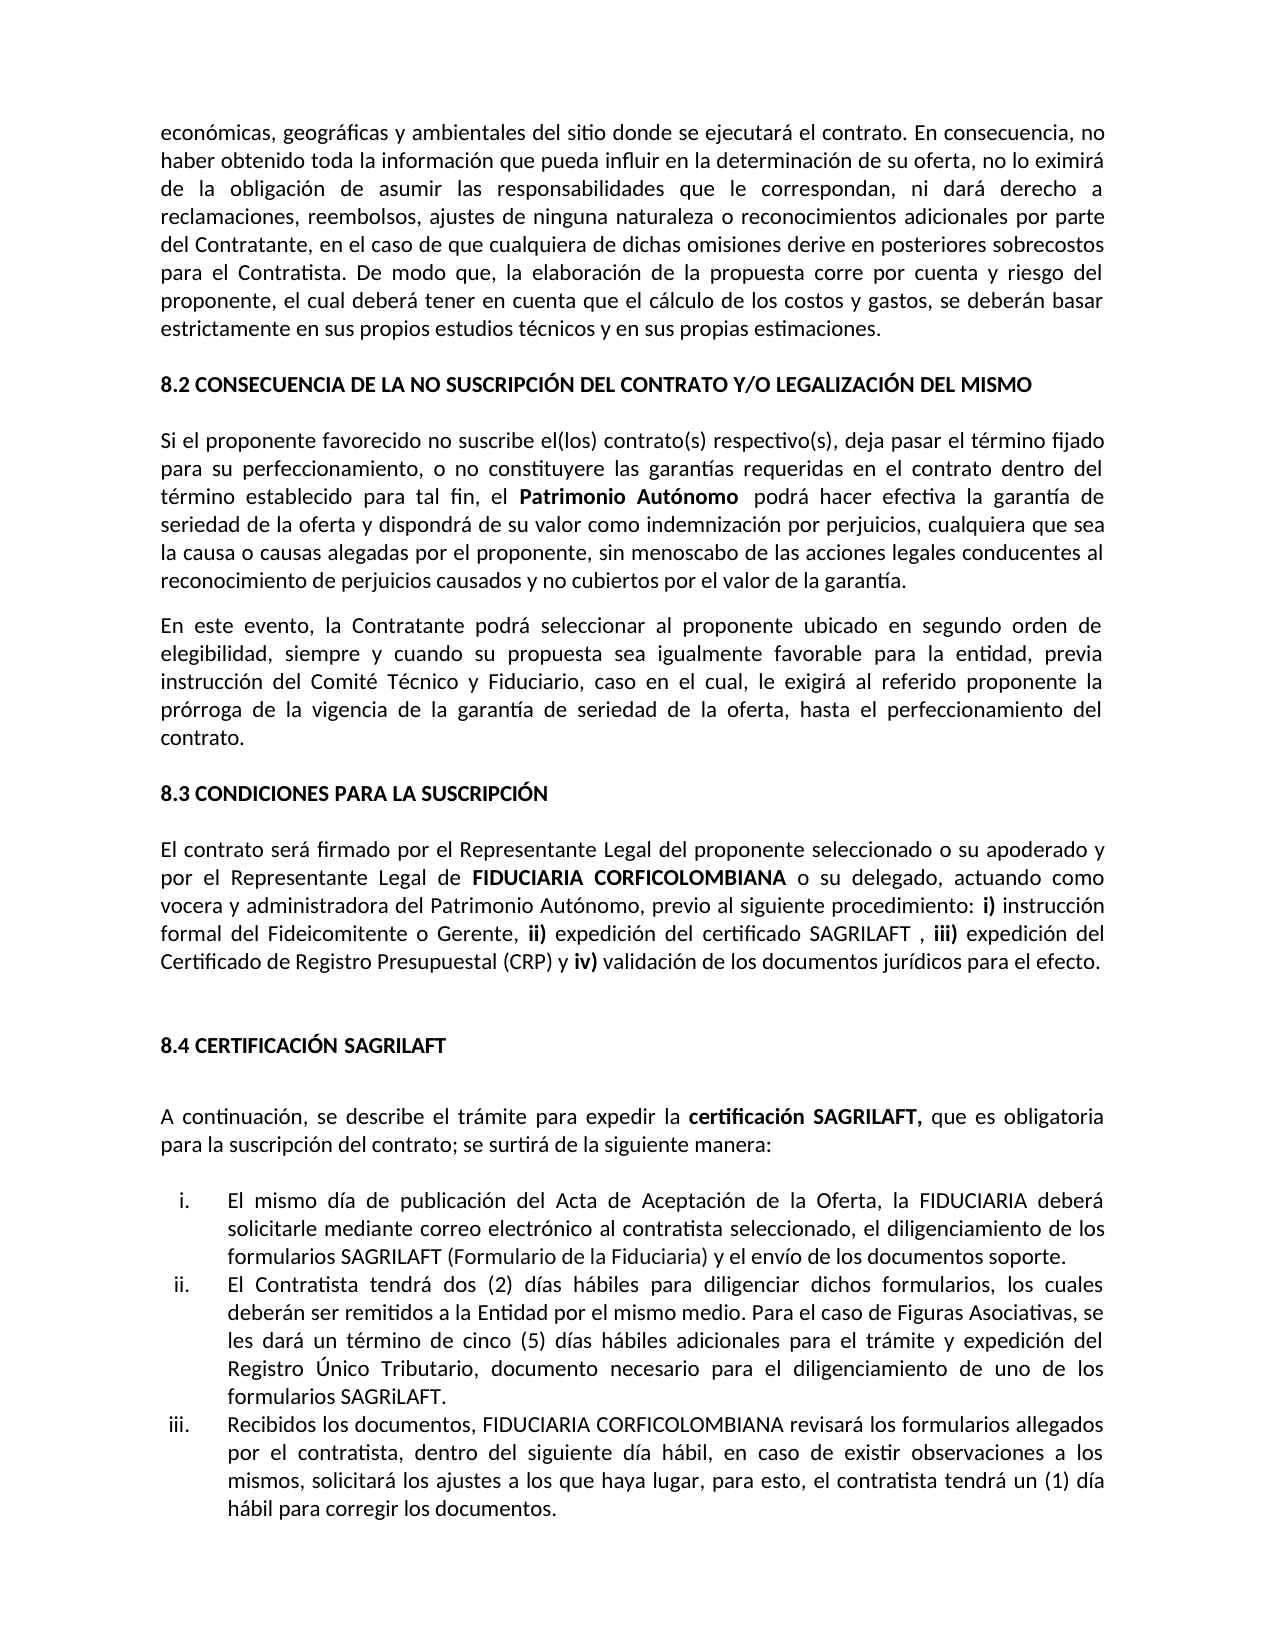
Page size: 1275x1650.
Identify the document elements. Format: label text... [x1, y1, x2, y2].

text El contrato será firmado por el Representante Legal del proponente seleccionado o su apoderado y por el Representante Legal de FIDUCIARIA CORFICOLOMBIANA o su delegado, actuando como vocera y administradora del Patrimonio Autónomo, previo al siguiente procedimiento: i) instrucción formal del Fideicomitente o Gerente, ii) expedición del certificado SAGRILAFT , iii) expedición del Certificado de Registro Presupuestal (CRP) y iv) validación de los documentos jurídicos para el efecto. [160, 835, 1105, 976]
list El Contratista tendrá dos (2) días hábiles para diligenciar dichos formularios, los cuales deberán ser remitidos a la Entidad por el mismo medio. Para el caso de Figuras Asociativas, se les dará un término de cinco (5) días hábiles adicionales para el trámite y expedición del Registro Único Tributario, documento necesario para el diligenciamiento de uno de los formularios SAGRiLAFT. [174, 1270, 1105, 1410]
subtitle CERTIFICACIÓN SAGRILAFT [160, 1031, 1127, 1059]
subtitle CONSECUENCIA DE LA NO SUSCRIPCIÓN DEL CONTRATO Y/O LEGALIZACIÓN DEL MISMO [160, 370, 1127, 398]
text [160, 118, 1105, 342]
text Si el proponente favorecido no suscribe el(los) contrato(s) respectivo(s), deja pasar el término fijado para su perfeccionamiento, o no constituyere las garantías requeridas en el contrato dentro del término establecido para tal fin, el Patrimonio Autónomo podrá hacer efectiva la garantía de seriedad de la oferta y dispondrá de su valor como indemnización por perjuicios, cualquiera que sea la causa o causas alegadas por el proponente, sin menoscabo de las acciones legales conducentes al reconocimiento de perjuicios causados y no cubiertos por el valor de la garantía. [160, 426, 1105, 594]
text En este evento, la Contratante podrá seleccionar al proponente ubicado en segundo orden de elegibilidad, siempre y cuando su propuesta sea igualmente favorable para la entidad, previa instrucción del Comité Técnico y Fiduciario, caso en el cual, le exigirá al referido proponente la prórroga de la vigencia de la garantía de seriedad de la oferta, hasta el perfeccionamiento del contrato. [160, 611, 1104, 751]
list El mismo día de publicación del Acta de Aceptación de la Oferta, la FIDUCIARIA deberá solicitarle mediante correo electrónico al contratista seleccionado, el diligenciamiento de los formularios SAGRILAFT (Formulario de la Fiduciaria) y el envío de los documentos soporte. [179, 1186, 1105, 1270]
list Recibidos los documentos, FIDUCIARIA CORFICOLOMBIANA revisará los formularios allegados por el contratista, dentro del siguiente día hábil, en caso de existir observaciones a los mismos, solicitará los ajustes a los que haya lugar, para esto, el contratista tendrá un (1) día hábil para corregir los documentos. [168, 1410, 1105, 1522]
text A continuación, se describe el trámite para expedir la certificación SAGRILAFT, que es obligatoria para la suscripción del contrato; se surtirá de la siguiente manera: [160, 1102, 1105, 1158]
subtitle CONDICIONES PARA LA SUSCRIPCIÓN [160, 779, 1127, 807]
